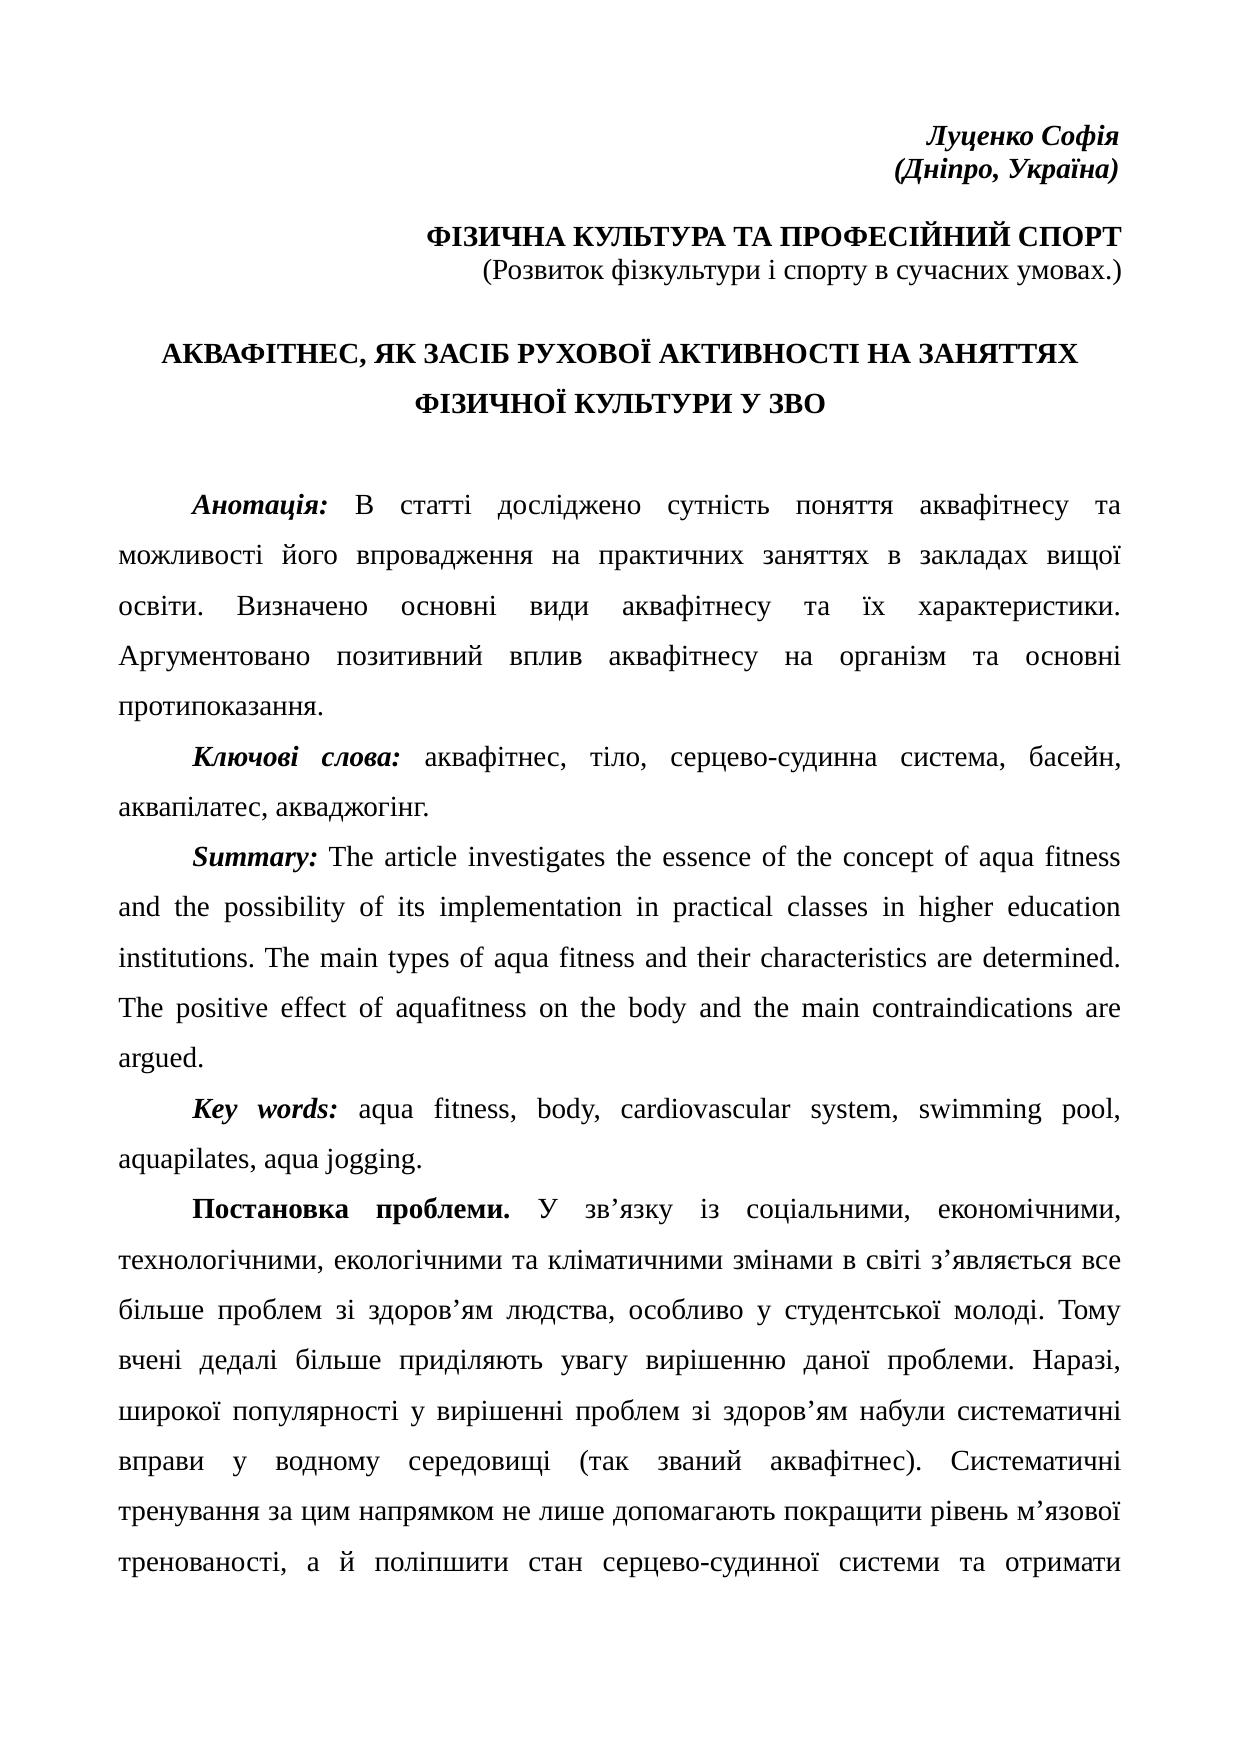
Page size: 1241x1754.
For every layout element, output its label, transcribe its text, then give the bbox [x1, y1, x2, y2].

text АКВАФІТНЕС, ЯК ЗАСІБ РУХОВОЇ АКТИВНОСТІ НА ЗАНЯТТЯХ ФІЗИЧНОЇ КУЛЬТУРИ У ЗВО [118, 336, 1122, 420]
text (Дніпро, Україна) [118, 152, 1122, 185]
text Луценко Софія [118, 118, 1122, 152]
text ФІЗИЧНА КУЛЬТУРА ТА ПРОФЕСІЙНИЙ СПОРТ [118, 219, 1122, 252]
text Ключові слова: аквафітнес, тіло, серцево-судинна система, басейн, аквапілатес, акваджогінг. [118, 739, 1122, 822]
text Key words: aqua fitness, body, cardiovascular system, swimming pool, aquapilates, aqua jogging. [118, 1091, 1122, 1175]
text Анотація: В статті досліджено сутність поняття аквафітнесу та можливості його впровадження на практичних заняттях в закладах вищої освіти. Визначено основні види аквафітнесу та їх характеристики. Аргументовано позитивний вплив аквафітнесу на організм та основні протипоказання. [118, 487, 1122, 722]
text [118, 1191, 1122, 1577]
text (Розвиток фізкультури і спорту в сучасних умовах.) [118, 252, 1122, 286]
text Summary: The article investigates the essence of the concept of aqua fitness and the possibility of its implementation in practical classes in higher education institutions. The main types of aqua fitness and their characteristics are determined. The positive effect of aquafitness on the body and the main contraindications are argued. [118, 839, 1122, 1074]
